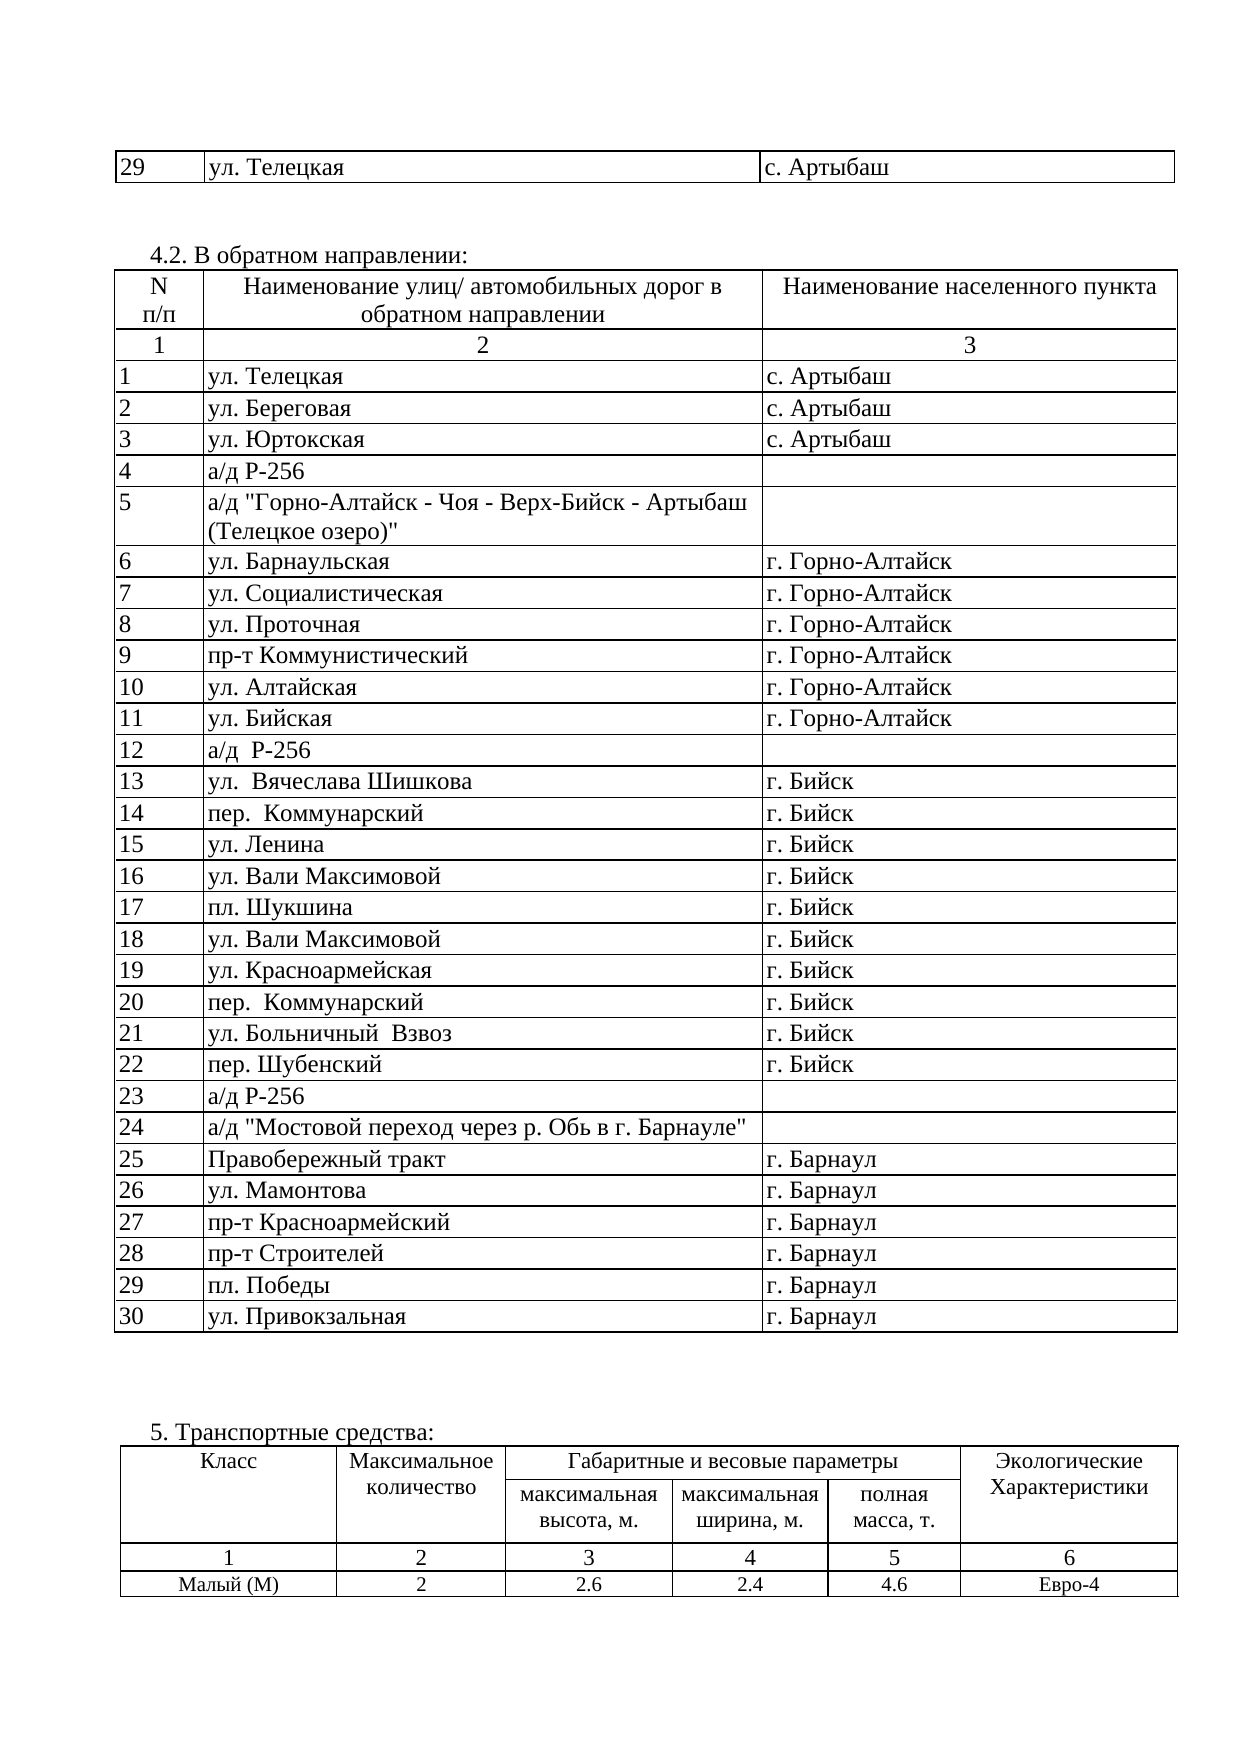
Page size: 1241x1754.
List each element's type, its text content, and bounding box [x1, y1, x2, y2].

table_cell г. Горно-Алтайск [763, 639, 1177, 671]
table_cell ул. Бийская [204, 704, 762, 733]
table_cell пр-т Строителей [204, 1238, 762, 1268]
table_cell 15 [115, 829, 203, 859]
table_cell ул. Барнаульская [204, 546, 762, 576]
table_cell 6 [961, 1544, 1177, 1570]
table_cell ул. Привокзальная [204, 1301, 762, 1331]
table_cell 3 [763, 328, 1177, 360]
table_cell 17 [115, 892, 203, 922]
table_cell пл. Шукшина [204, 892, 762, 922]
table_header Максимальное количество [337, 1447, 505, 1542]
table_cell 2 [337, 1544, 505, 1570]
table_header Экологические Характеристики [961, 1447, 1177, 1542]
table_cell 28 [115, 1238, 203, 1268]
table_cell с. Артыбаш [763, 423, 1177, 454]
table_cell 3 [115, 424, 203, 454]
table_cell максимальная высота, м. [506, 1480, 672, 1542]
table_cell 12 [115, 735, 203, 765]
table_cell г. Барнаул [763, 1205, 1177, 1237]
table_cell пер. Коммунарский [204, 798, 762, 828]
table_cell 4 [673, 1544, 827, 1570]
table_cell ул. Вячеслава Шишкова [204, 767, 762, 796]
table_cell 23 [115, 1081, 203, 1111]
table_cell 14 [115, 798, 203, 828]
table_cell ул. Телецкая [205, 152, 759, 181]
table_cell г. Бийск [763, 859, 1177, 891]
table_cell ул. Мамонтова [204, 1176, 762, 1205]
table_header Класс [121, 1447, 336, 1542]
table_cell ул. Вали Максимовой [204, 924, 762, 954]
table_cell г. Барнаул [763, 1268, 1177, 1300]
table_cell г. Барнаул [763, 1237, 1177, 1268]
table_cell пер. Шубенский [204, 1050, 762, 1079]
table_header Наименование населенного пункта [763, 271, 1177, 328]
table_cell [763, 486, 1177, 545]
table_cell 4 [115, 455, 203, 486]
text 5. Транспортные средства: [150, 1417, 1090, 1445]
table_cell максимальная ширина, м. [673, 1480, 827, 1542]
table_cell 19 [115, 955, 203, 985]
table_cell [763, 1080, 1177, 1111]
table_cell г. Горно-Алтайск [763, 608, 1177, 639]
table_cell ул. Красноармейская [204, 955, 762, 985]
table_cell 7 [115, 577, 203, 608]
table_cell а/д Р-256 [204, 1081, 762, 1111]
table_cell 29 [115, 1269, 203, 1300]
table_cell ул. Алтайская [204, 672, 762, 702]
table_cell 2 [337, 1572, 505, 1596]
table_cell 2.4 [673, 1572, 827, 1596]
table_cell г. Бийск [763, 985, 1177, 1017]
table_header Наименование улиц/ автомобильных дорог в обратном направлении [204, 271, 762, 328]
table_cell 10 [115, 672, 203, 702]
table_cell г. Барнаул [763, 1300, 1177, 1331]
table_cell пр-т Коммунистический [204, 641, 762, 671]
table_cell 5 [115, 487, 203, 545]
table_cell 1 [115, 329, 203, 360]
table_cell 30 [115, 1301, 203, 1331]
table_cell г. Бийск [763, 796, 1177, 828]
table_cell ул. Ленина [204, 830, 762, 859]
table_cell 9 [115, 640, 203, 671]
table_cell а/д Р-256 [204, 735, 762, 765]
table_cell 2.6 [506, 1572, 672, 1596]
table_cell Малый (М) [121, 1572, 336, 1596]
table_cell г. Бийск [763, 922, 1177, 954]
table_cell а/д "Горно-Алтайск - Чоя - Верх-Бийск - Артыбаш (Телецкое озеро)" [204, 487, 762, 545]
table_cell 8 [115, 609, 203, 639]
table_cell ул. Юртокская [204, 424, 762, 454]
table_cell 18 [115, 923, 203, 954]
table_cell 1 [121, 1544, 336, 1570]
table_cell 5 [829, 1544, 960, 1570]
table_cell 6 [115, 546, 203, 576]
table_cell г. Горно-Алтайск [763, 671, 1177, 702]
table_cell г. Бийск [763, 1017, 1177, 1048]
table_cell г. Бийск [763, 954, 1177, 985]
table_cell г. Бийск [763, 1048, 1177, 1079]
table_cell Правобережный тракт [204, 1144, 762, 1174]
table_cell 22 [115, 1049, 203, 1079]
table_cell пл. Победы [204, 1270, 762, 1300]
table_cell полная масса, т. [829, 1480, 960, 1542]
table_cell а/д "Мостовой переход через р. Обь в г. Барнауле" [204, 1113, 762, 1142]
table_cell г. Бийск [763, 891, 1177, 922]
table_cell 13 [115, 766, 203, 796]
table_cell ул. Вали Максимовой [204, 861, 762, 891]
table_header N п/п [115, 271, 203, 328]
table_cell ул. Телецкая [204, 361, 762, 391]
table_cell [763, 454, 1177, 486]
table_cell с. Артыбаш [763, 360, 1177, 391]
table_cell г. Горно-Алтайск [763, 702, 1177, 733]
table_cell 20 [115, 986, 203, 1017]
table_cell 4.6 [829, 1572, 960, 1596]
table_cell пер. Коммунарский [204, 987, 762, 1017]
table_cell пр-т Красноармейский [204, 1207, 762, 1237]
table_cell г. Бийск [763, 828, 1177, 859]
table_cell г. Барнаул [763, 1174, 1177, 1205]
table_cell ул. Береговая [204, 393, 762, 423]
text 4.2. В обратном направлении: [150, 241, 1090, 269]
table_cell с. Артыбаш [761, 152, 1174, 181]
table_cell 3 [506, 1544, 672, 1570]
table_cell 29 [117, 152, 204, 181]
table_cell г. Бийск [763, 765, 1177, 796]
table_cell 16 [115, 860, 203, 891]
table_cell ул. Социалистическая [204, 578, 762, 608]
table_cell [763, 1111, 1177, 1142]
table_cell [763, 734, 1177, 765]
table_cell 2 [204, 330, 762, 360]
table_cell г. Горно-Алтайск [763, 576, 1177, 608]
table_cell 11 [115, 703, 203, 733]
table_cell Евро-4 [961, 1572, 1177, 1596]
table_cell 25 [115, 1144, 203, 1174]
table_cell г. Барнаул [763, 1143, 1177, 1174]
table_cell 2 [115, 392, 203, 423]
table_cell ул. Больничный Взвоз [204, 1018, 762, 1048]
table_cell 27 [115, 1206, 203, 1237]
table_cell 21 [115, 1018, 203, 1048]
table_header Габаритные и весовые параметры [506, 1447, 960, 1479]
table_cell 26 [115, 1175, 203, 1205]
table_cell ул. Проточная [204, 609, 762, 639]
table_cell г. Горно-Алтайск [763, 545, 1177, 576]
table_cell 24 [115, 1112, 203, 1142]
table_cell а/д Р-256 [204, 456, 762, 486]
table_cell с. Артыбаш [763, 391, 1177, 423]
table_cell 1 [115, 361, 203, 391]
